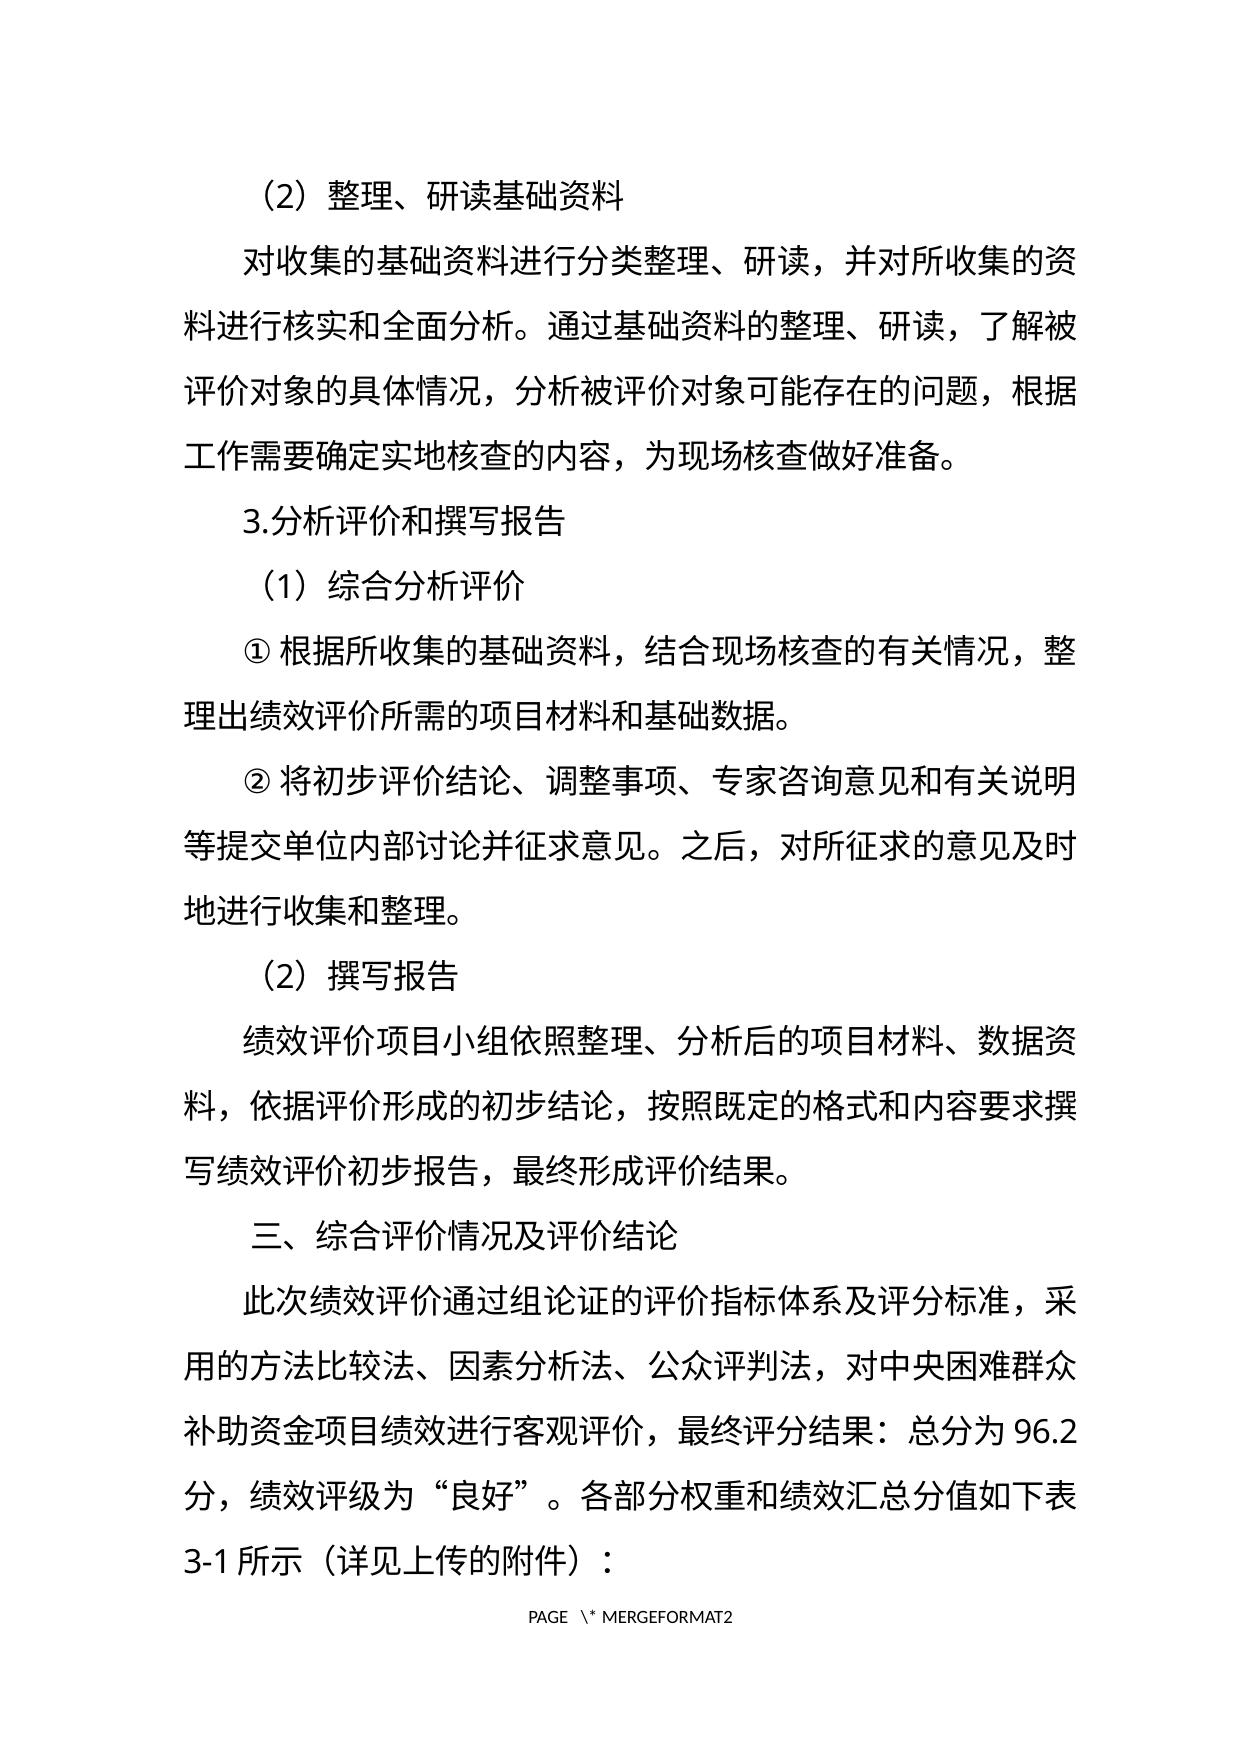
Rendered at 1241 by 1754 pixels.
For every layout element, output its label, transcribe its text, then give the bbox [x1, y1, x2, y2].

text 此次绩效评价通过组论证的评价指标体系及评分标准，采用的方法比较法、因素分析法、公众评判法，对中央困难群众补助资金项目绩效进行客观评价，最终评分结果：总分为96.2分，绩效评级为“良好”。各部分权重和绩效汇总分值如下表3-1所示（详见上传的附件）： [183, 1267, 1078, 1592]
text ②将初步评价结论、调整事项、专家咨询意见和有关说明等提交单位内部讨论并征求意见。之后，对所征求的意见及时地进行收集和整理。 [183, 747, 1078, 942]
text 对收集的基础资料进行分类整理、研读，并对所收集的资料进行核实和全面分析。通过基础资料的整理、研读，了解被评价对象的具体情况，分析被评价对象可能存在的问题，根据工作需要确定实地核查的内容，为现场核查做好准备。 [183, 227, 1078, 487]
text 三、综合评价情况及评价结论 [183, 1202, 1078, 1267]
text （2）撰写报告 [183, 942, 1078, 1007]
text ①根据所收集的基础资料，结合现场核查的有关情况，整理出绩效评价所需的项目材料和基础数据。 [183, 617, 1078, 747]
text 3.分析评价和撰写报告 [183, 487, 1078, 552]
text （2）整理、研读基础资料 [183, 162, 1078, 227]
text （1）综合分析评价 [183, 552, 1078, 617]
text 绩效评价项目小组依照整理、分析后的项目材料、数据资料，依据评价形成的初步结论，按照既定的格式和内容要求撰写绩效评价初步报告，最终形成评价结果。 [183, 1007, 1078, 1202]
